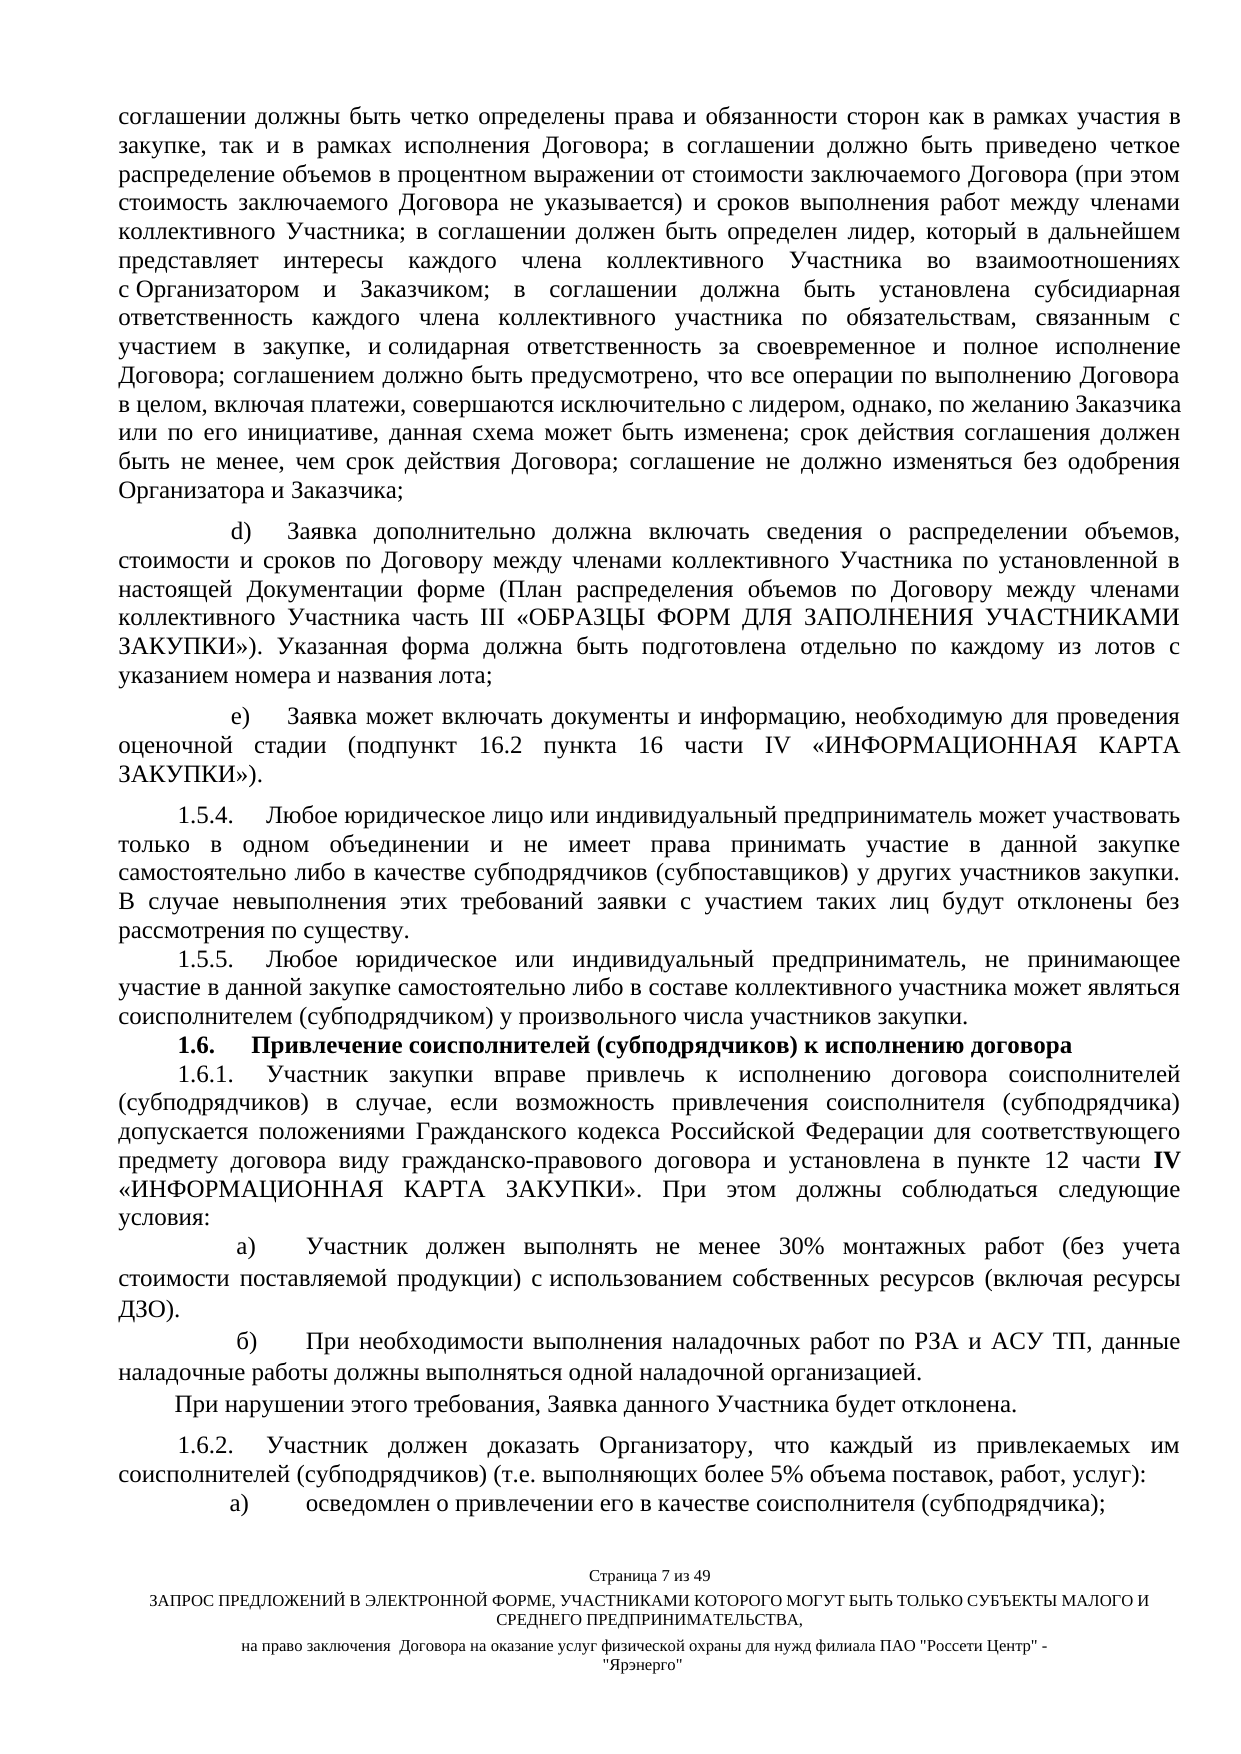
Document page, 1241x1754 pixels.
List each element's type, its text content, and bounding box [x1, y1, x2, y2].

subtitle Участник закупки вправе привлечь к исполнению договора соисполнителей (субподрядчиков) в случае, если возможность привлечения соисполнителя (субподрядчика) допускается положениями Гражданского кодекса Российской Федерации для соответствующего предмету договора виду гражданско-правового договора и установлена в пункте 12 части IV «ИНФОРМАЦИОННАЯ КАРТА ЗАКУПКИ». При этом должны соблюдаться следующие условия: [118, 1059, 1181, 1231]
list Участник должен выполнять не менее 30% монтажных работ (без учета стоимости поставляемой продукции) c использованием собственных ресурсов (включая ресурсы ДЗО). [118, 1231, 1181, 1323]
list Заявка может включать документы и информацию, необходимую для проведения оценочной стадии (подпункт 16.2 пункта 16 части IV «ИНФОРМАЦИОННАЯ КАРТА ЗАКУПКИ»). [118, 701, 1181, 787]
subtitle Участник должен доказать Организатору, что каждый из привлекаемых им соисполнителей (субподрядчиков) (т.е. выполняющих более 5% объема поставок, работ, услуг): [118, 1430, 1181, 1488]
text При нарушении этого требования, Заявка данного Участника будет отклонена. [174, 1389, 1181, 1418]
list Заявка дополнительно должна включать сведения о распределении объемов, стоимости и сроков по Договору между членами коллективного Участника по установленной в настоящей Документации форме (План распределения объемов по Договору между членами коллективного Участника часть III «ОБРАЗЦЫ ФОРМ ДЛЯ ЗАПОЛНЕНИЯ УЧАСТНИКАМИ ЗАКУПКИ»). Указанная форма должна быть подготовлена отдельно по каждому из лотов с указанием номера и названия лота; [118, 516, 1181, 689]
list осведомлен о привлечении его в качестве соисполнителя (субподрядчика); [118, 1488, 1181, 1517]
subtitle Привлечение соисполнителей (субподрядчиков) к исполнению договора [118, 1030, 1181, 1059]
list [118, 101, 1181, 504]
subtitle Любое юридическое лицо или индивидуальный предприниматель может участвовать только в одном объединении и не имеет права принимать участие в данной закупке самостоятельно либо в качестве субподрядчиков (субпоставщиков) у других участников закупки. В случае невыполнения этих требований заявки с участием таких лиц будут отклонены без рассмотрения по существу. [118, 800, 1181, 944]
subtitle Любое юридическое или индивидуальный предприниматель, не принимающее участие в данной закупке самостоятельно либо в составе коллективного участника может являться соисполнителем (субподрядчиком) у произвольного числа участников закупки. [118, 944, 1181, 1030]
list При необходимости выполнения наладочных работ по РЗА и АСУ ТП, данные наладочные работы должны выполняться одной наладочной организацией. [118, 1326, 1181, 1386]
